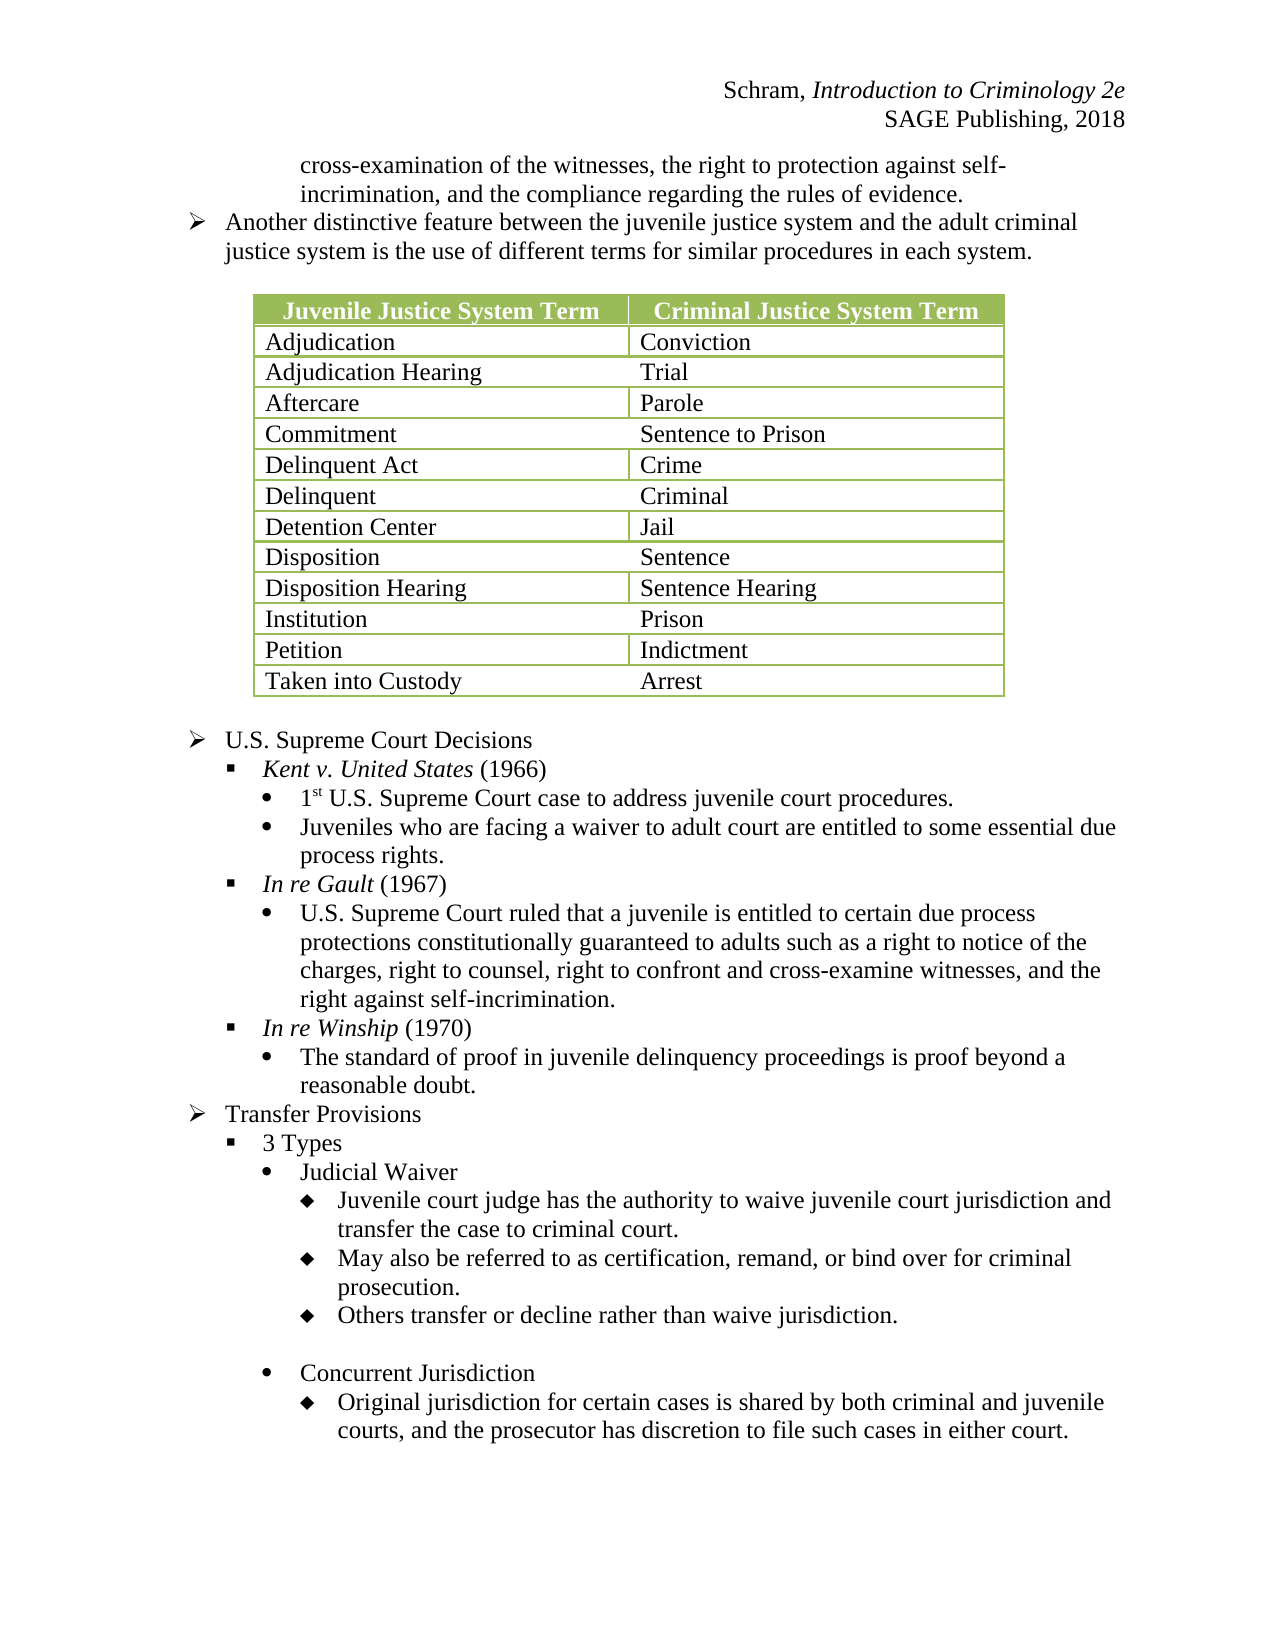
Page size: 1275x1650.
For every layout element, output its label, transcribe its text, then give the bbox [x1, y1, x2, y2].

table_cell Parole [630, 388, 1003, 417]
list Others transfer or decline rather than waive jurisdiction. [300, 1300, 1125, 1329]
list Juveniles who are facing a waiver to adult court are entitled to some essential due process rights. [262, 812, 1125, 869]
list 3 Types [225, 1128, 1125, 1157]
list Juvenile court judge has the authority to waive juvenile court jurisdiction and transfer the case to criminal court. [300, 1185, 1125, 1243]
list 1st U.S. Supreme Court case to address juvenile court procedures. [262, 783, 1125, 812]
table_cell Adjudication [255, 327, 628, 355]
list The standard of proof in juvenile delinquency proceedings is proof beyond a reasonable doubt. [262, 1042, 1125, 1099]
list Kent v. United States (1966) [225, 754, 1125, 783]
table_cell Commitment [255, 419, 628, 448]
table_cell Trial [629, 358, 1003, 386]
table_cell Sentence Hearing [630, 573, 1003, 602]
list U.S. Supreme Court Decisions [187, 725, 1125, 754]
list In re Winship (1970) [225, 1013, 1125, 1042]
list Another distinctive feature between the juvenile justice system and the adult criminal justice system is the use of different terms for similar procedures in each system. [187, 207, 1125, 265]
list U.S. Supreme Court ruled that a juvenile is entitled to certain due process protections constitutionally guaranteed to adults such as a right to notice of the charges, right to counsel, right to confront and cross-examine witnesses, and the right against self-incrimination. [262, 898, 1125, 1013]
table_cell Petition [255, 635, 628, 664]
list Original jurisdiction for certain cases is shared by both criminal and juvenile courts, and the prosecutor has discretion to file such cases in either court. [300, 1387, 1125, 1444]
table_cell Conviction [630, 327, 1003, 355]
list Judicial Waiver [262, 1157, 1125, 1185]
table_cell Sentence [629, 543, 1003, 571]
table_cell Jail [630, 512, 1003, 540]
list Concurrent Jurisdiction [262, 1358, 1125, 1387]
table_header Juvenile Justice System Term [255, 296, 628, 324]
table_cell Disposition [255, 543, 628, 571]
table_cell Delinquent Act [255, 450, 628, 479]
table_cell Delinquent [255, 481, 628, 509]
table_cell Aftercare [255, 388, 628, 417]
table_cell Indictment [630, 635, 1003, 664]
list May also be referred to as certification, remand, or bind over for criminal prosecution. [300, 1243, 1125, 1300]
table_cell Disposition Hearing [255, 573, 628, 602]
table_cell Crime [630, 450, 1003, 479]
list In re Gault (1967) [225, 869, 1125, 898]
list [262, 150, 1125, 207]
table_cell Criminal [629, 481, 1003, 509]
table_cell Sentence to Prison [629, 419, 1003, 448]
table_cell Detention Center [255, 512, 628, 540]
table_header Criminal Justice System Term [629, 296, 1003, 324]
table_cell Arrest [629, 666, 1003, 694]
table_cell Prison [629, 604, 1003, 633]
table_cell Institution [255, 604, 628, 633]
list Transfer Provisions [187, 1099, 1125, 1128]
table_cell Adjudication Hearing [255, 358, 628, 386]
table_cell Taken into Custody [255, 666, 628, 694]
